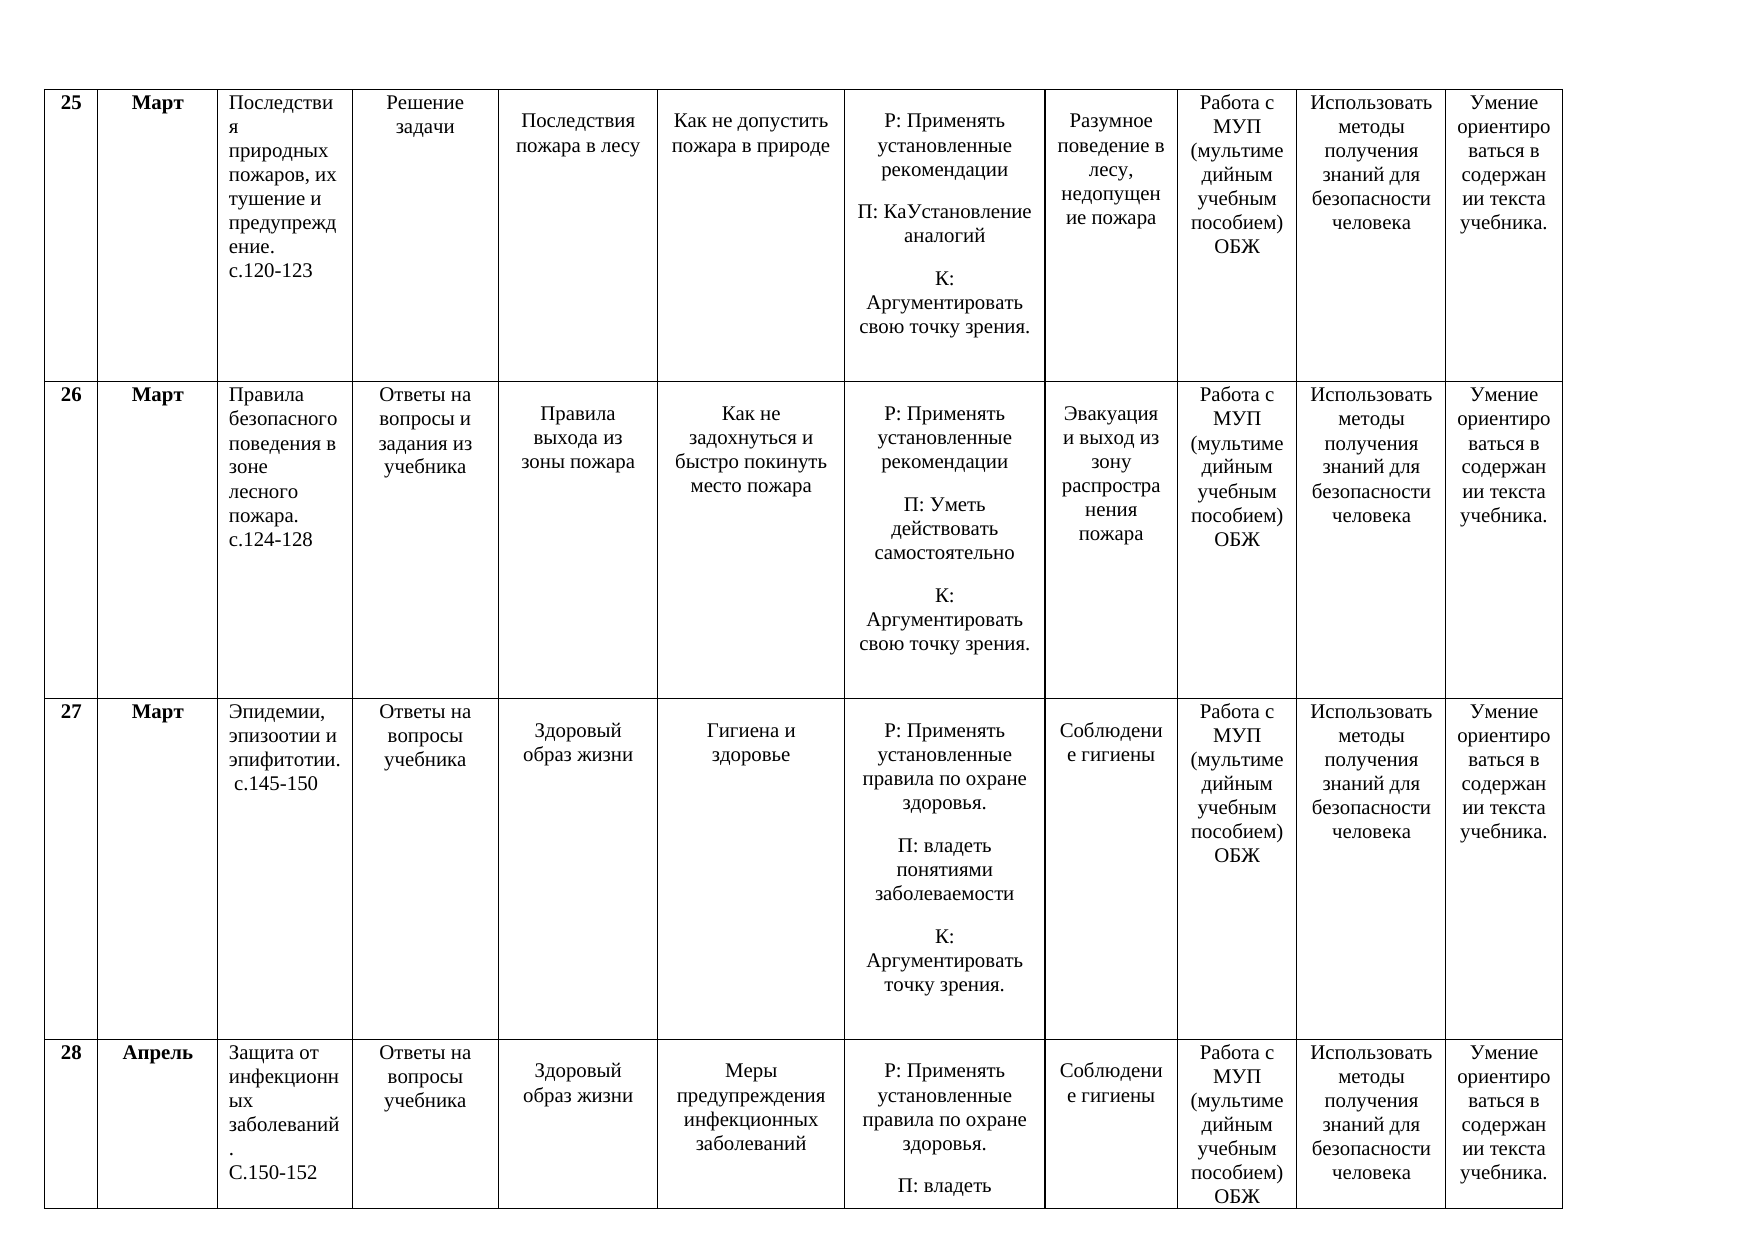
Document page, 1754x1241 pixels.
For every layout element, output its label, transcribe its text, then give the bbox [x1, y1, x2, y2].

table_cell Эпидемии, эпизоотии и эпифитотии. с.145-150 [218, 699, 352, 1039]
table_cell 26 [45, 382, 97, 698]
table_cell Правила выхода из зоны пожара [499, 382, 657, 698]
table_cell Соблюдение гигиены [1046, 1040, 1177, 1208]
table_cell Ответы на вопросы учебника [353, 699, 498, 1039]
table_cell Правила безопасного поведения в зоне лесного пожара. с.124-128 [218, 382, 352, 698]
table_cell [658, 1040, 844, 1208]
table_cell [1178, 1040, 1296, 1208]
table_cell Умение ориентироваться в содержании текста учебника. [1446, 382, 1562, 698]
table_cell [218, 1040, 352, 1208]
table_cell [845, 1040, 1044, 1208]
table_cell Умение ориентироваться в содержании текста учебника. [1446, 699, 1562, 1039]
table_cell Здоровый образ жизни [499, 699, 657, 1039]
table_cell Р: Применять установленные рекомендации П: КаУстановление аналогий К: Аргументировать свою точку зрения. [845, 90, 1044, 381]
table_cell Март [98, 382, 217, 698]
table_cell Ответы на вопросы и задания из учебника [353, 382, 498, 698]
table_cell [1446, 1040, 1562, 1208]
table_cell Апрель [98, 1040, 217, 1208]
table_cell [1297, 1040, 1445, 1208]
table_cell Гигиена и здоровье [658, 699, 844, 1039]
table_cell 28 [45, 1040, 97, 1208]
table_cell Последствия пожара в лесу [499, 90, 657, 381]
table_cell Последствия природных пожаров, их тушение и предупреждение. с.120-123 [218, 90, 352, 381]
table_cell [1297, 90, 1445, 381]
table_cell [499, 1040, 657, 1208]
table_cell Р: Применять установленные рекомендации П: Уметь действовать самостоятельно К: Аргументировать свою точку зрения. [845, 382, 1044, 698]
table_cell 27 [45, 699, 97, 1039]
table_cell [1178, 90, 1296, 381]
table_cell Соблюдение гигиены [1046, 699, 1177, 1039]
table_cell Р: Применять установленные правила по охране здоровья. П: владеть понятиями заболеваемости К: Аргументировать точку зрения. [845, 699, 1044, 1039]
table_cell Март [98, 699, 217, 1039]
table_cell Разумное поведение в лесу, недопущение пожара [1046, 90, 1177, 381]
table_cell Как не допустить пожара в природе [658, 90, 844, 381]
table_cell Работа с МУП (мультимедийным учебным пособием) ОБЖ [1178, 382, 1296, 698]
table_cell 25 [45, 90, 97, 381]
table_cell Использовать методы получения знаний для безопасности человека [1297, 382, 1445, 698]
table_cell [353, 1040, 498, 1208]
table_cell Март [98, 90, 217, 381]
table_cell Использовать методы получения знаний для безопасности человека [1297, 699, 1445, 1039]
table_cell Работа с МУП (мультимедийным учебным пособием) ОБЖ [1178, 699, 1296, 1039]
table_cell Как не задохнуться и быстро покинуть место пожара [658, 382, 844, 698]
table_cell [1446, 90, 1562, 381]
table_cell Эвакуация и выход из зону распространения пожара [1046, 382, 1177, 698]
table_cell Решение задачи [353, 90, 498, 381]
